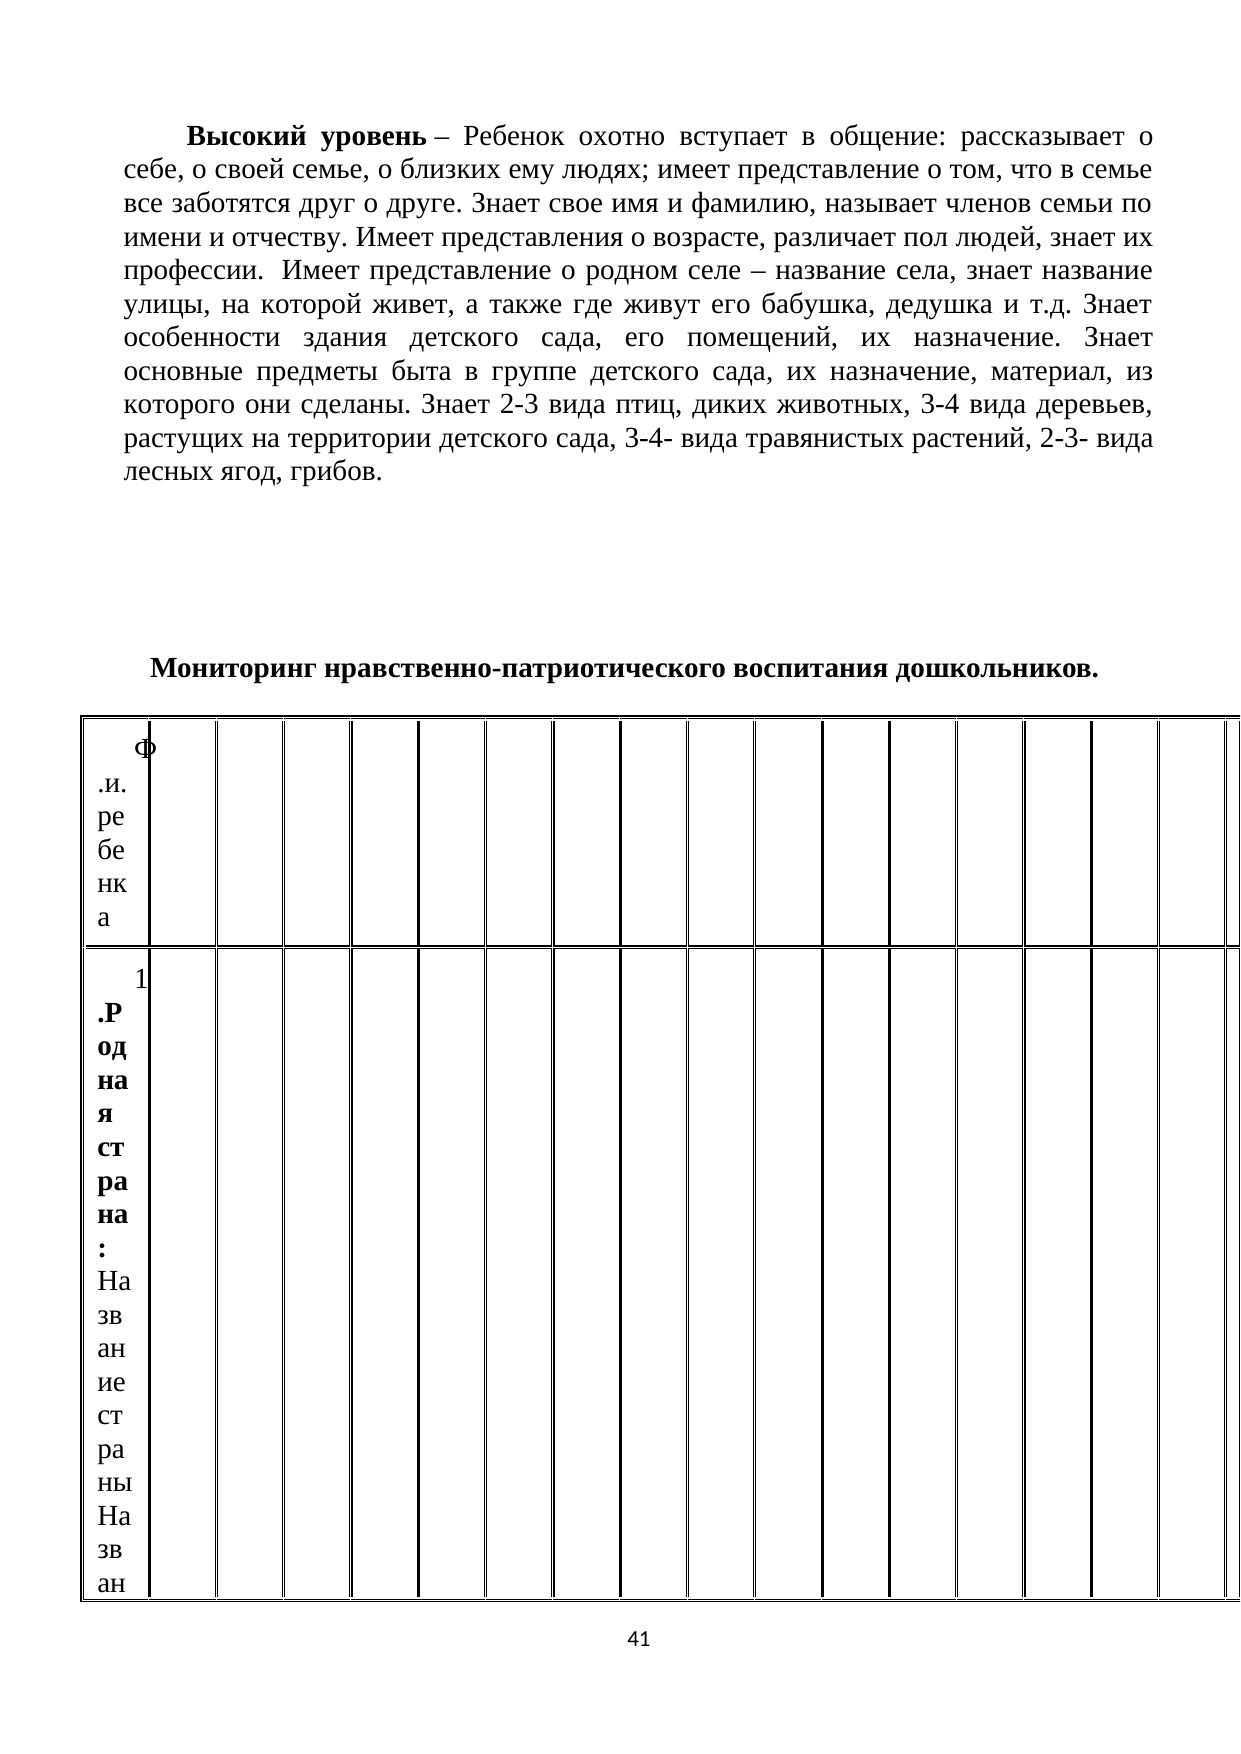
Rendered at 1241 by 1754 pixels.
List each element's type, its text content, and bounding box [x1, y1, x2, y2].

table_header [1226, 719, 1240, 945]
table_cell [755, 949, 822, 1599]
table_cell [418, 949, 486, 1599]
table_header [1024, 719, 1091, 945]
table_header [822, 719, 889, 945]
table_header [553, 717, 620, 945]
table_header [755, 717, 822, 945]
table_header [418, 719, 486, 945]
text Высокий уровень – Ребенок охотно вступает в общение: рассказывает о себе, о своей семье, о близких ему людях; имеет представление о том, что в семье все заботятся друг о друге. Знает свое имя и фамилию, называет членов семьи по имени и отчеству. Имеет представления о возрасте, различает пол людей, знает их профессии. Имеет представление о родном селе – название села, знает название улицы, на которой живет, а также где живут его бабушка, дедушка и т.д. Знает особенности здания детского сада, его помещений, их назначение. Знает основные предметы быта в группе детского сада, их назначение, материал, из которого они сделаны. Знает 2-3 вида птиц, диких животных, 3-4 вида деревьев, растущих на территории детского сада, 3-4- вида травянистых растений, 2-3- вида лесных ягод, грибов. [123, 118, 1154, 487]
table_header [688, 719, 755, 945]
table_header [889, 719, 957, 945]
table_cell [284, 945, 351, 1599]
table_header [351, 719, 418, 945]
table_cell [1024, 949, 1091, 1599]
table_header [284, 717, 351, 945]
table_header [957, 717, 1024, 945]
table_cell [688, 949, 755, 1599]
table_cell [553, 949, 620, 1599]
table_header [1091, 719, 1158, 945]
table_cell [486, 945, 553, 1599]
table_cell [1226, 949, 1240, 1599]
table_cell [889, 949, 957, 1599]
table_cell [149, 949, 216, 1599]
table_header [149, 719, 216, 945]
table_cell [351, 949, 418, 1599]
table_header [620, 719, 687, 945]
table_cell [1091, 949, 1158, 1599]
table_cell [822, 949, 889, 1599]
table_header Ф.и.ребенка [84, 717, 149, 945]
table_header [216, 719, 284, 945]
table_header [1159, 719, 1226, 945]
table_cell [1159, 949, 1226, 1599]
table_cell [957, 945, 1024, 1599]
table_cell [216, 949, 284, 1599]
text Мониторинг нравственно-патриотического воспитания дошкольников. [150, 650, 1165, 683]
table_header [486, 717, 553, 945]
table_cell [84, 945, 149, 1599]
table_cell [620, 949, 687, 1599]
